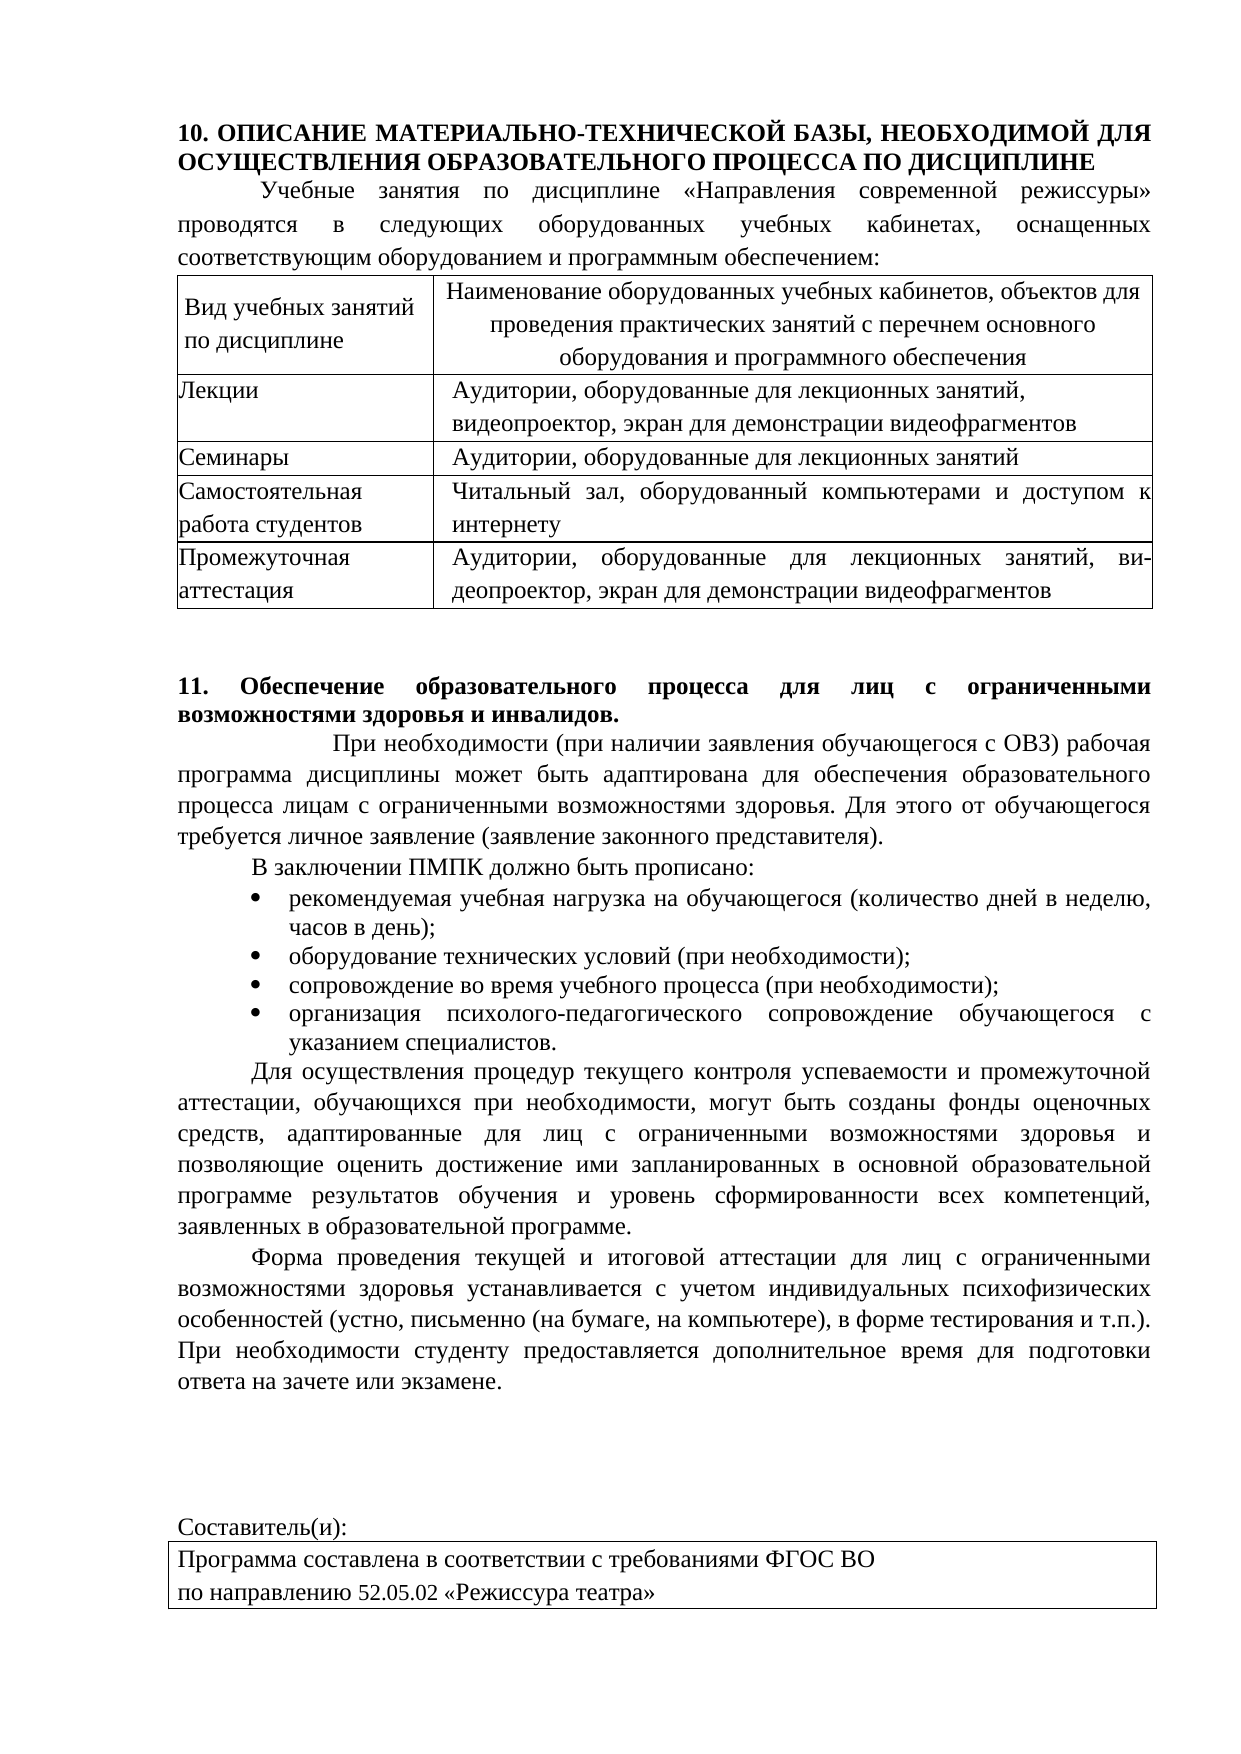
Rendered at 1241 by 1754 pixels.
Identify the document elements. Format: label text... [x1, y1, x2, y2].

list оборудование технических условий (при необходимости); [251, 941, 1152, 970]
text 10. ОПИСАНИЕ МАТЕРИАЛЬНО-ТЕХНИЧЕСКОЙ БАЗЫ, НЕОБХОДИМОЙ ДЛЯ ОСУЩЕСТВЛЕНИЯ ОБРАЗОВАТЕЛЬНОГО ПРОЦЕССА ПО ДИСЦИПЛИНЕ [177, 118, 1152, 176]
table_cell Семинары [178, 442, 433, 475]
text по направлению 52.05.02 «Режиссура театра» [169, 1574, 1156, 1608]
text Учебные занятия по дисциплине «Направления современной режиссуры» проводятся в следующих оборудованных учебных кабинетах, оснащенных соответствующим оборудованием и программным обеспечением: [177, 176, 1152, 270]
text При необходимости (при наличии заявления обучающегося с ОВЗ) рабочая программа дисциплины может быть адаптирована для обеспечения образовательного процесса лицам с ограниченными возможностями здоровья. Для этого от обучающегося требуется личное заявление (заявление законного представителя). [177, 728, 1152, 850]
list сопровождение во время учебного процесса (при необходимости); [251, 970, 1152, 998]
list рекомендуемая учебная нагрузка на обучающегося (количество дней в неделю, часов в день); [251, 883, 1152, 941]
text Программа составлена в соответствии с требованиями ФГОС ВО [169, 1542, 1156, 1573]
table_cell Лекции [178, 375, 433, 441]
table_cell Читальный зал, оборудованный компьютерами и доступом к интернету [434, 476, 1152, 541]
text Форма проведения текущей и итоговой аттестации для лиц с ограниченными возможностями здоровья устанавливается с учетом индивидуальных психофизических особенностей (устно, письменно (на бумаге, на компьютере), в форме тестирования и т.п.). При необходимости студенту предоставляется дополнительное время для подготовки ответа на зачете или экзамене. [177, 1242, 1152, 1395]
text В заключении ПМПК должно быть прописано: [177, 852, 1152, 881]
list организация психолого-педагогического сопровождение обучающегося с указанием специалистов. [251, 998, 1152, 1056]
table_cell Самостоятельная работа студентов [178, 476, 433, 541]
table_header Вид учебных занятий по дисциплине [178, 276, 433, 374]
text Для осуществления процедур текущего контроля успеваемости и промежуточной аттестации, обучающихся при необходимости, могут быть созданы фонды оценочных средств, адаптированные для лиц с ограниченными возможностями здоровья и позволяющие оценить достижение ими запланированных в основной образовательной программе результатов обучения и уровень сформированности всех компетенций, заявленных в образовательной программе. [177, 1056, 1152, 1240]
table_cell Аудитории, оборудованные для лекционных занятий [434, 442, 1152, 475]
text Составитель(и): [177, 1512, 1152, 1541]
table_cell Промежуточная аттестация [178, 543, 433, 608]
table_cell Аудитории, оборудованные для лекционных занятий, ви-деопроектор, экран для демонстрации видеофрагментов [434, 543, 1152, 608]
table_header Наименование оборудованных учебных кабинетов, объектов для проведения практических занятий с перечнем основного оборудования и программного обеспечения [434, 276, 1152, 374]
text 11. Обеспечение образовательного процесса для лиц с ограниченными возможностями здоровья и инвалидов. [177, 671, 1152, 728]
table_cell Аудитории, оборудованные для лекционных занятий, видеопроектор, экран для демонстрации видеофрагментов [434, 375, 1152, 441]
